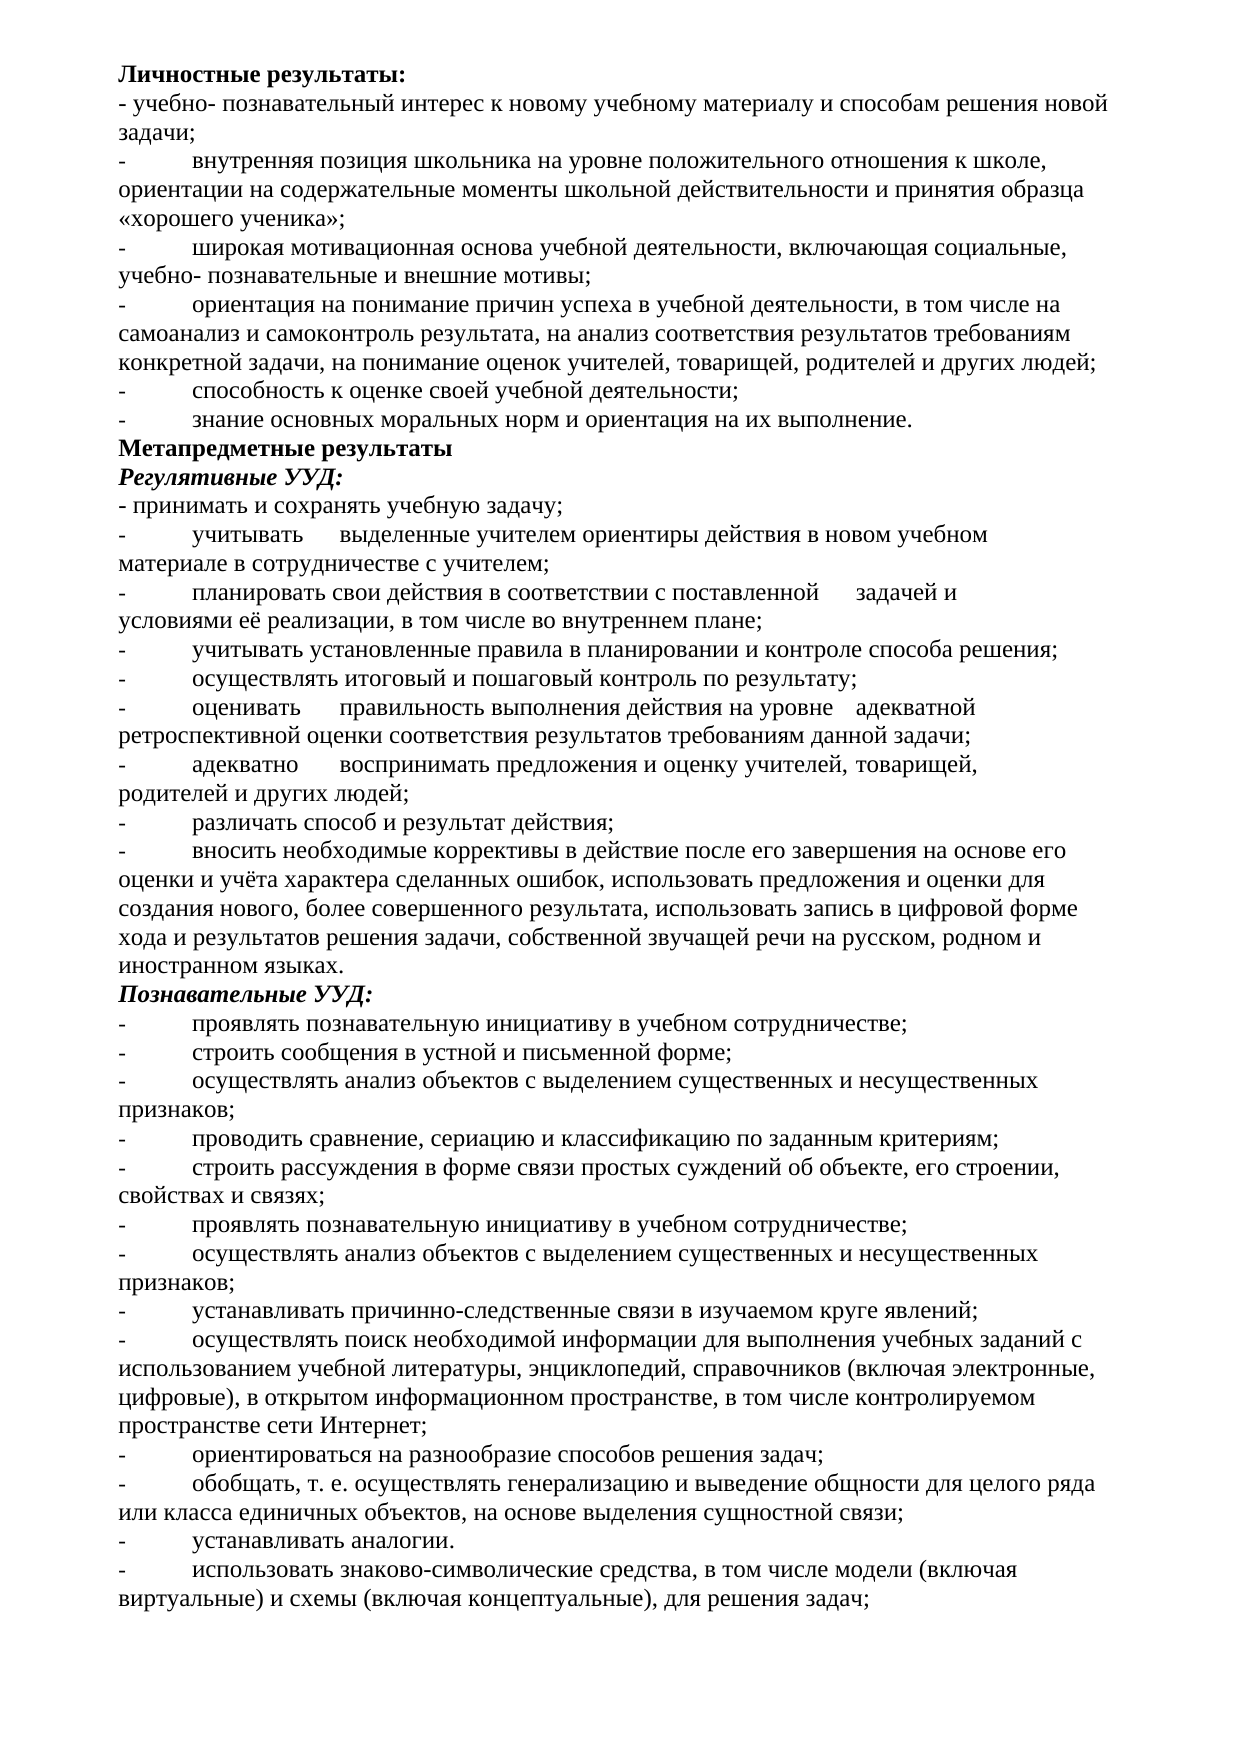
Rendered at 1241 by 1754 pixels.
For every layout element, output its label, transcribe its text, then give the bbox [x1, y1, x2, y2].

text родителей и других людей; [118, 778, 1122, 807]
list обобщать, т. е. осуществлять генерализацию и выведение общности для целого ряда или класса единичных объектов, на основе выделения сущностной связи; [118, 1468, 1122, 1525]
text Метапредметные результаты [118, 433, 1122, 462]
list способность к оценке своей учебной деятельности; [118, 375, 1122, 404]
list строить сообщения в устной и письменной форме; [118, 1037, 1122, 1065]
list планировать свои действия в соответствии с поставленной задачей и [118, 577, 1122, 605]
list осуществлять анализ объектов с выделением существенных и несущественных признаков; [118, 1238, 1122, 1295]
text Личностные результаты: [118, 59, 1122, 88]
list учитывать выделенные учителем ориентиры действия в новом учебном [118, 519, 1122, 548]
list устанавливать причинно-следственные связи в изучаемом круге явлений; [118, 1295, 1122, 1324]
text ретроспективной оценки соответствия результатов требованиям данной задачи; [118, 720, 1122, 749]
list ориентация на понимание причин успеха в учебной деятельности, в том числе на самоанализ и самоконтроль результата, на анализ соответствия результатов требованиям конкретной задачи, на понимание оценок учителей, товарищей, родителей и других людей; [118, 289, 1122, 375]
list знание основных моральных норм и ориентация на их выполнение. [118, 404, 1122, 433]
list адекватно воспринимать предложения и оценку учителей, товарищей, [118, 749, 1122, 778]
list внутренняя позиция школьника на уровне положительного отношения к школе, ориентации на содержательные моменты школьной действительности и принятия образца «хорошего ученика»; [118, 145, 1122, 232]
list проявлять познавательную инициативу в учебном сотрудничестве; [118, 1008, 1122, 1037]
text - учебно- познавательный интерес к новому учебному материалу и способам решения новой задачи; [118, 88, 1122, 145]
list ориентироваться на разнообразие способов решения задач; [118, 1439, 1122, 1468]
list вносить необходимые коррективы в действие после его завершения на основе его оценки и учёта характера сделанных ошибок, использовать предложения и оценки для создания нового, более совершенного результата, использовать запись в цифровой форме хода и результатов решения задачи, собственной звучащей речи на русском, родном и иностранном языках. [118, 835, 1122, 979]
list различать способ и результат действия; [118, 807, 1122, 835]
list строить рассуждения в форме связи простых суждений об объекте, его строении, свойствах и связях; [118, 1152, 1122, 1209]
list проводить сравнение, сериацию и классификацию по заданным критериям; [118, 1123, 1122, 1152]
text условиями её реализации, в том числе во внутреннем плане; [118, 605, 1122, 634]
list проявлять познавательную инициативу в учебном сотрудничестве; [118, 1209, 1122, 1238]
list использовать знаково-символические средства, в том числе модели (включая виртуальные) и схемы (включая концептуальные), для решения задач; [118, 1554, 1122, 1612]
text Регулятивные УУД: [118, 462, 1122, 490]
list осуществлять поиск необходимой информации для выполнения учебных заданий с использованием учебной литературы, энциклопедий, справочников (включая электронные, цифровые), в открытом информационном пространстве, в том числе контролируемом пространстве сети Интернет; [118, 1324, 1122, 1439]
list оценивать правильность выполнения действия на уровне адекватной [118, 692, 1122, 720]
list осуществлять анализ объектов с выделением существенных и несущественных признаков; [118, 1065, 1122, 1123]
list учитывать установленные правила в планировании и контроле способа решения; [118, 634, 1122, 663]
text Познавательные УУД: [118, 979, 1122, 1008]
text - принимать и сохранять учебную задачу; [118, 490, 1122, 519]
text материале в сотрудничестве с учителем; [118, 548, 1122, 577]
list осуществлять итоговый и пошаговый контроль по результату; [118, 663, 1122, 692]
list широкая мотивационная основа учебной деятельности, включающая социальные, учебно- познавательные и внешние мотивы; [118, 232, 1122, 289]
list устанавливать аналогии. [118, 1525, 1122, 1554]
